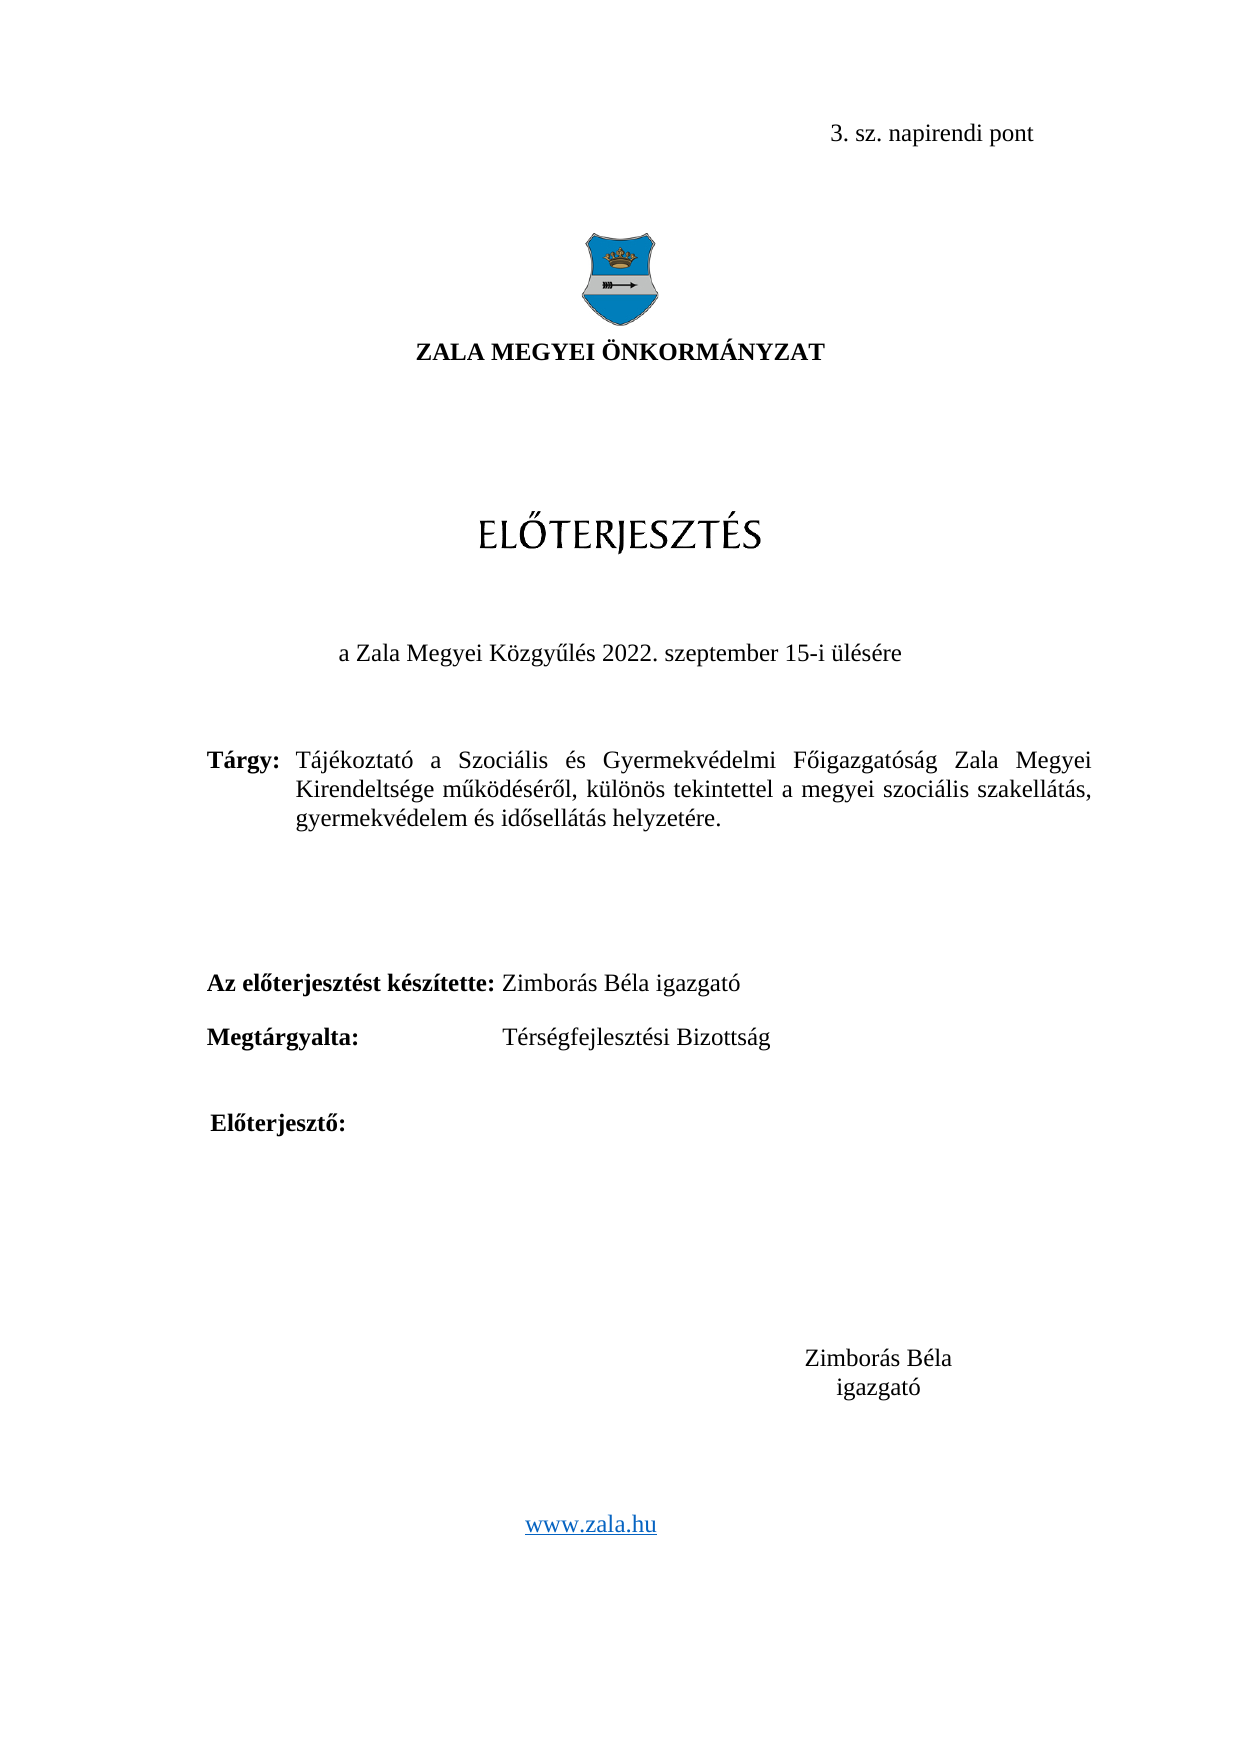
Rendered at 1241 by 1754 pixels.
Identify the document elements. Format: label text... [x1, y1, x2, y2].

text Előterjesztő: [148, 1108, 1033, 1137]
text a Zala Megyei Közgyűlés 2022. szeptember 15-i ülésére [207, 638, 1033, 667]
text ZALA MEGYEI ÖNKORMÁNYZAT [148, 337, 1093, 366]
text Megtárgyalta: Térségfejlesztési Bizottság [207, 1022, 1033, 1051]
text www.zala.hu [148, 1509, 1033, 1537]
text Zimborás Béla [664, 1343, 1093, 1372]
picture [477, 509, 763, 560]
picture [581, 233, 659, 326]
text 3. sz. napirendi pont [207, 118, 1033, 147]
text Az előterjesztést készítette: Zimborás Béla igazgató [207, 968, 1033, 997]
text Tárgy: Tájékoztató a Szociális és Gyermekvédelmi Főigazgatóság Zala Megyei Kirendeltsége működéséről, különös tekintettel a megyei szociális szakellátás, gyermekvédelem és idősellátás helyzetére. [207, 746, 1093, 832]
text igazgató [664, 1372, 1093, 1401]
